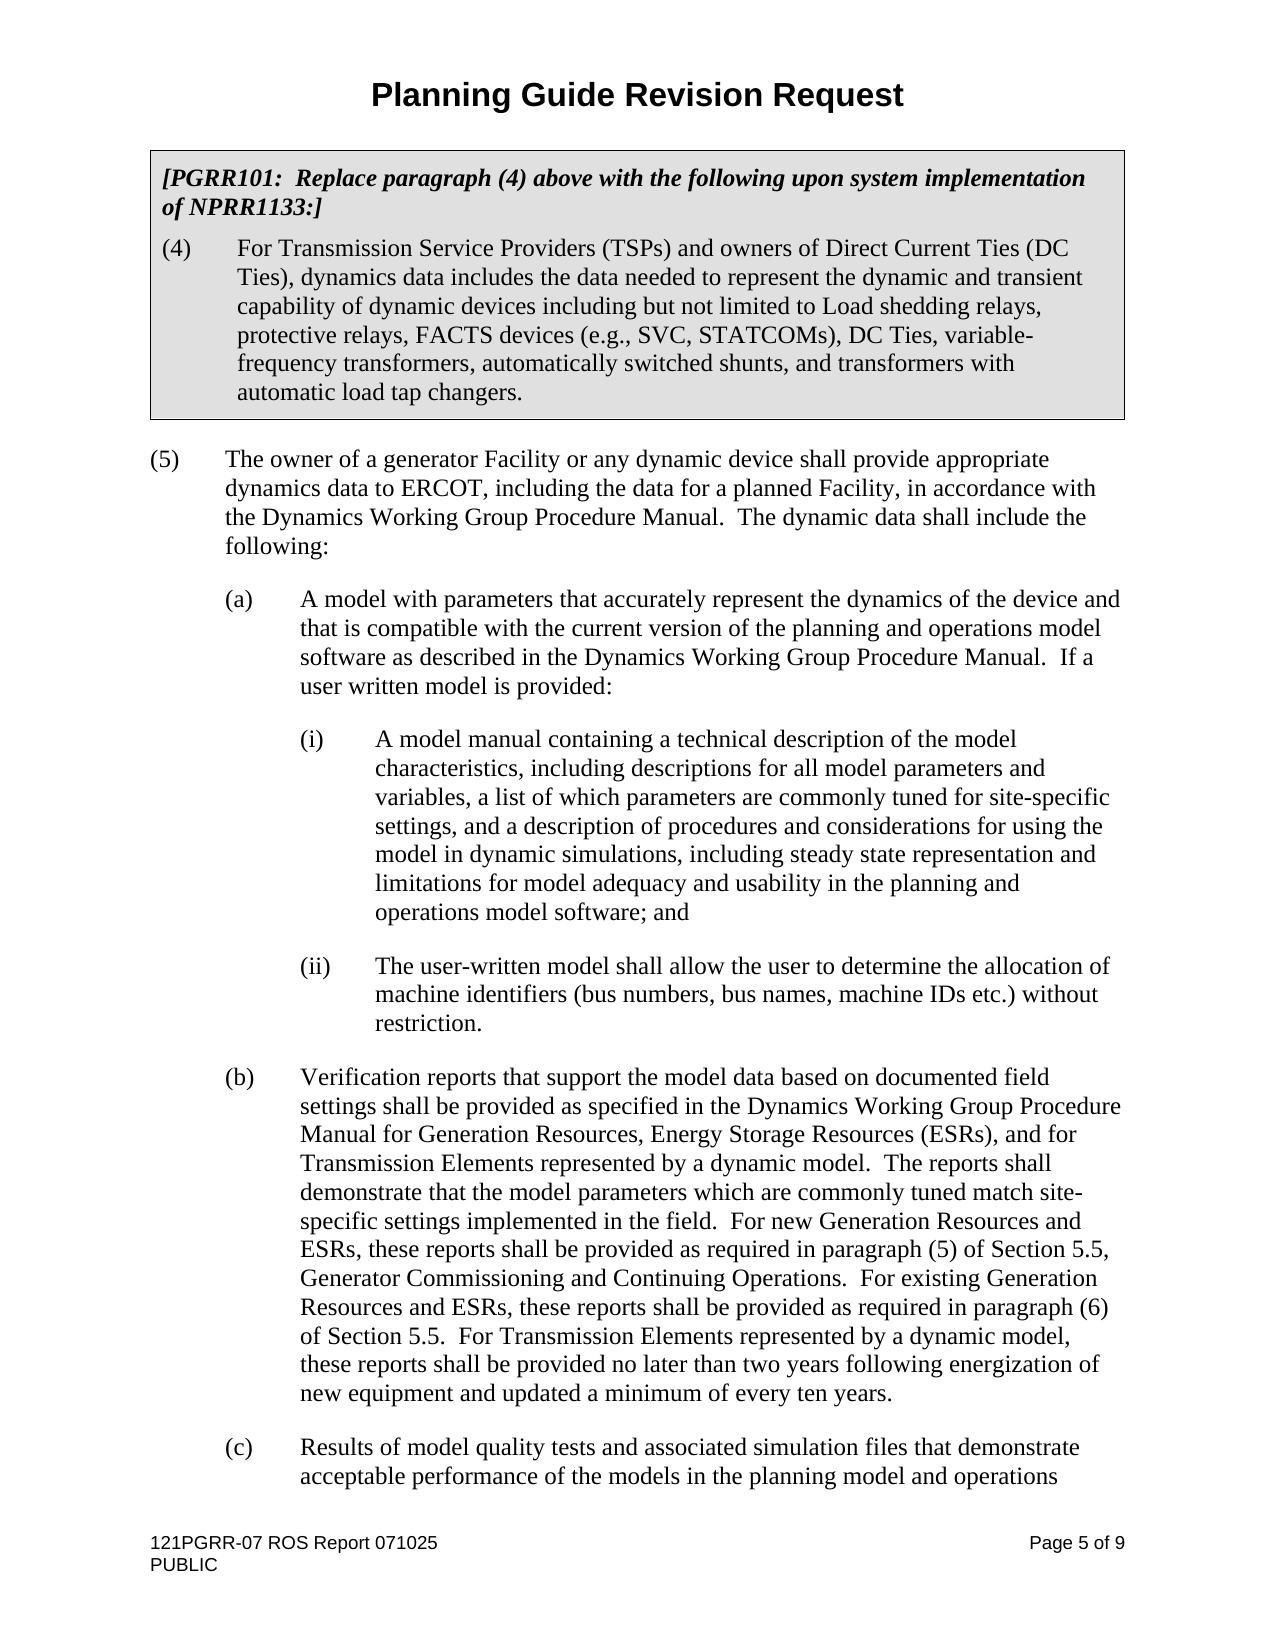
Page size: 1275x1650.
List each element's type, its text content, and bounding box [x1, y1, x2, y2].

table_header [PGRR101: Replace paragraph (4) above with the following upon system implementation of NPRR1133:] (4) For Transmission Service Providers (TSPs) and owners of Direct Current Ties (DC Ties), dynamics data includes the data needed to represent the dynamic and transient capability of dynamic devices including but not limited to Load shedding relays, protective relays, FACTS devices (e.g., SVC, STATCOMs), DC Ties, variable-frequency transformers, automatically switched shunts, and transformers with automatic load tap changers. [151, 151, 1124, 418]
text (5) The owner of a generator Facility or any dynamic device shall provide appropriate dynamics data to ERCOT, including the data for a planned Facility, in accordance with the Dynamics Working Group Procedure Manual. The dynamic data shall include the following: [150, 444, 1125, 559]
text (ii) The user-written model shall allow the user to determine the allocation of machine identifiers (bus numbers, bus names, machine IDs etc.) without restriction. [300, 951, 1125, 1037]
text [225, 1432, 1125, 1489]
text (i) A model manual containing a technical description of the model characteristics, including descriptions for all model parameters and variables, a list of which parameters are commonly tuned for site-specific settings, and a description of procedures and considerations for using the model in dynamic simulations, including steady state representation and limitations for model adequacy and usability in the planning and operations model software; and [300, 724, 1125, 926]
text (a) A model with parameters that accurately represent the dynamics of the device and that is compatible with the current version of the planning and operations model software as described in the Dynamics Working Group Procedure Manual. If a user written model is provided: [225, 584, 1125, 699]
text (b) Verification reports that support the model data based on documented field settings shall be provided as specified in the Dynamics Working Group Procedure Manual for Generation Resources, Energy Storage Resources (ESRs), and for Transmission Elements represented by a dynamic model. The reports shall demonstrate that the model parameters which are commonly tuned match site-specific settings implemented in the field. For new Generation Resources and ESRs, these reports shall be provided as required in paragraph (5) of Section 5.5, Generator Commissioning and Continuing Operations. For existing Generation Resources and ESRs, these reports shall be provided as required in paragraph (6) of Section 5.5. For Transmission Elements represented by a dynamic model, these reports shall be provided no later than two years following energization of new equipment and updated a minimum of every ten years. [225, 1062, 1125, 1407]
